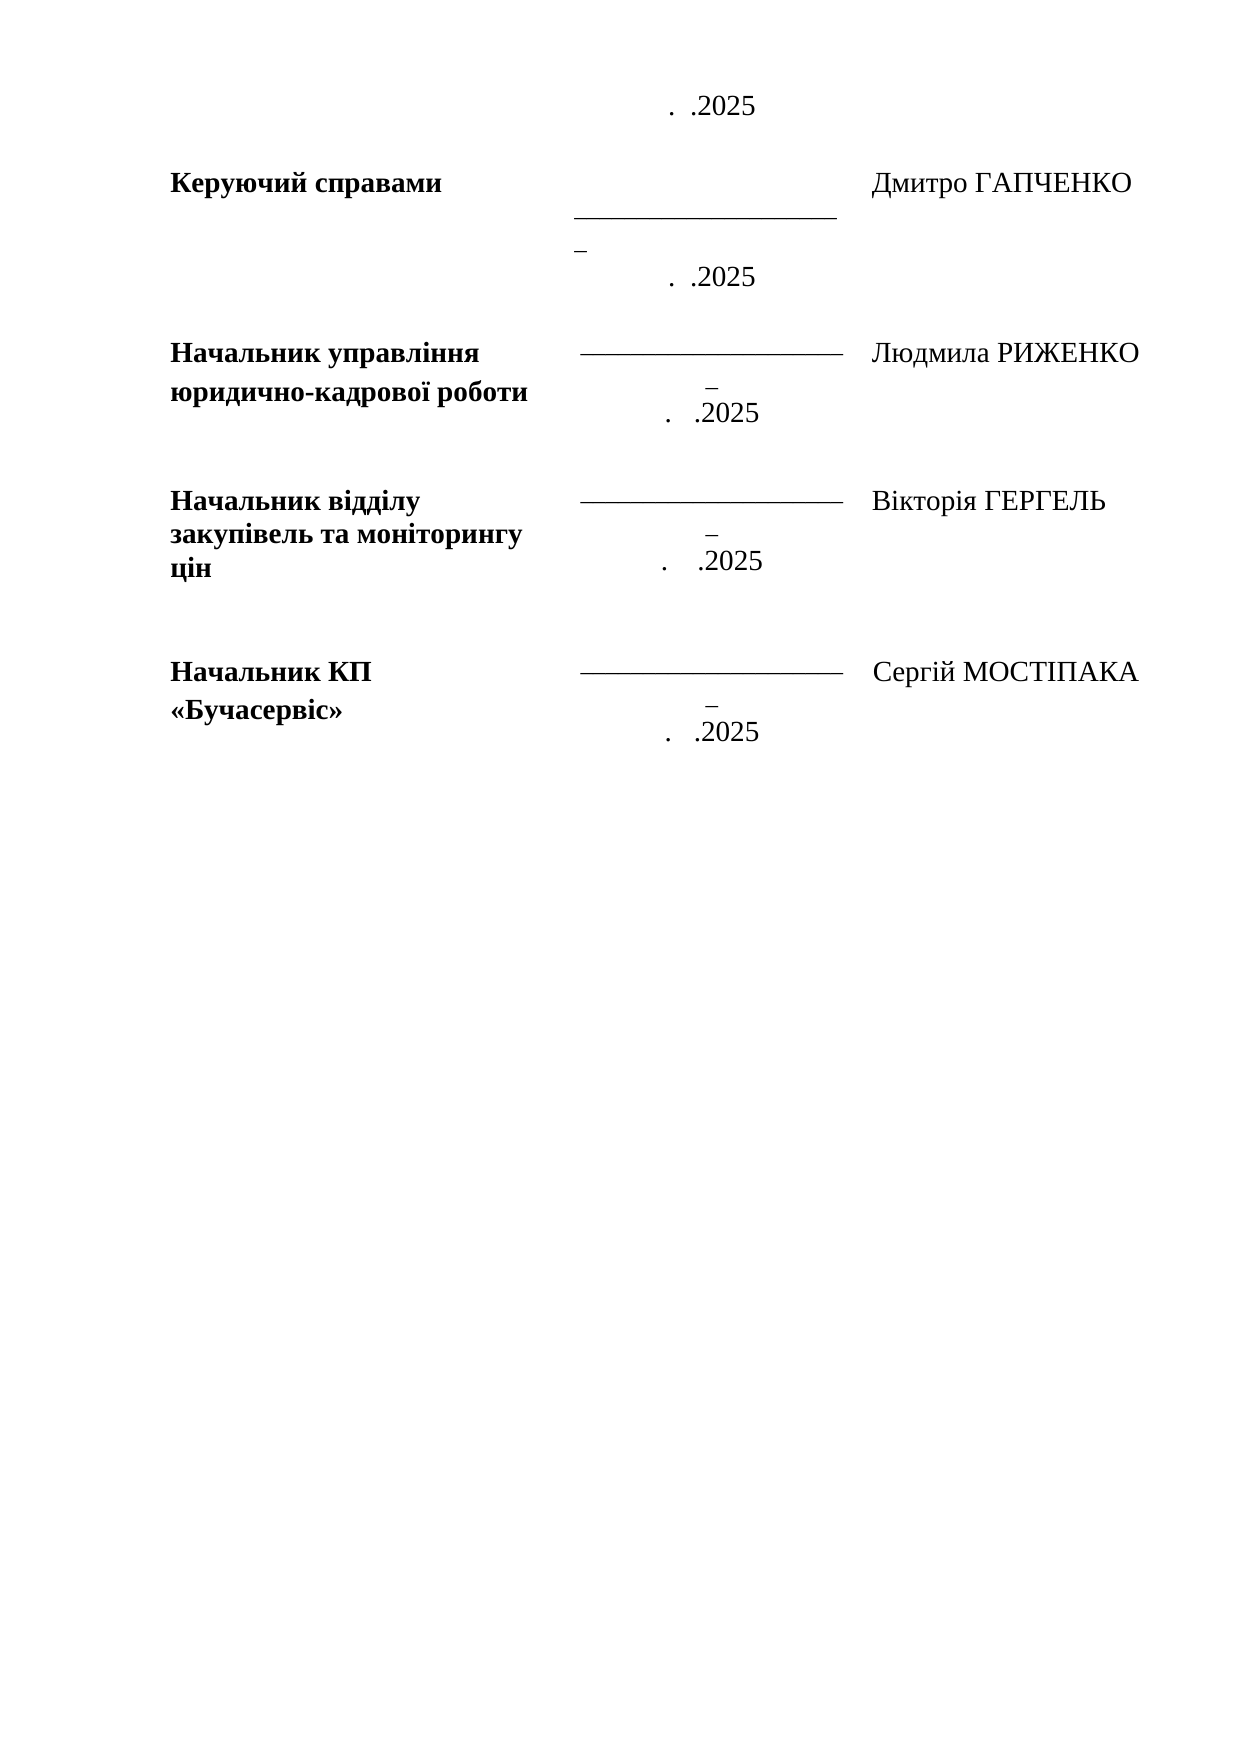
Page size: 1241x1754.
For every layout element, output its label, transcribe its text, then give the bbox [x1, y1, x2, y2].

table_cell ______________________ . .2025 [563, 297, 860, 444]
table_cell Начальник відділу закупівель та моніторингу цін [159, 444, 563, 615]
table_cell Начальник КП «Бучасервіс» [159, 615, 563, 763]
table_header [860, 89, 1152, 297]
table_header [563, 89, 860, 297]
table_cell Людмила РИЖЕНКО [860, 297, 1152, 444]
table_cell Вікторія ГЕРГЕЛЬ [860, 444, 1152, 615]
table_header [159, 89, 563, 297]
table_cell Начальник управління юридично-кадрової роботи [159, 297, 563, 444]
table_cell Сергій МОСТІПАКА [860, 615, 1152, 763]
table_cell ______________________ . .2025 [563, 615, 860, 763]
table_cell ______________________ . .2025 [563, 444, 860, 615]
